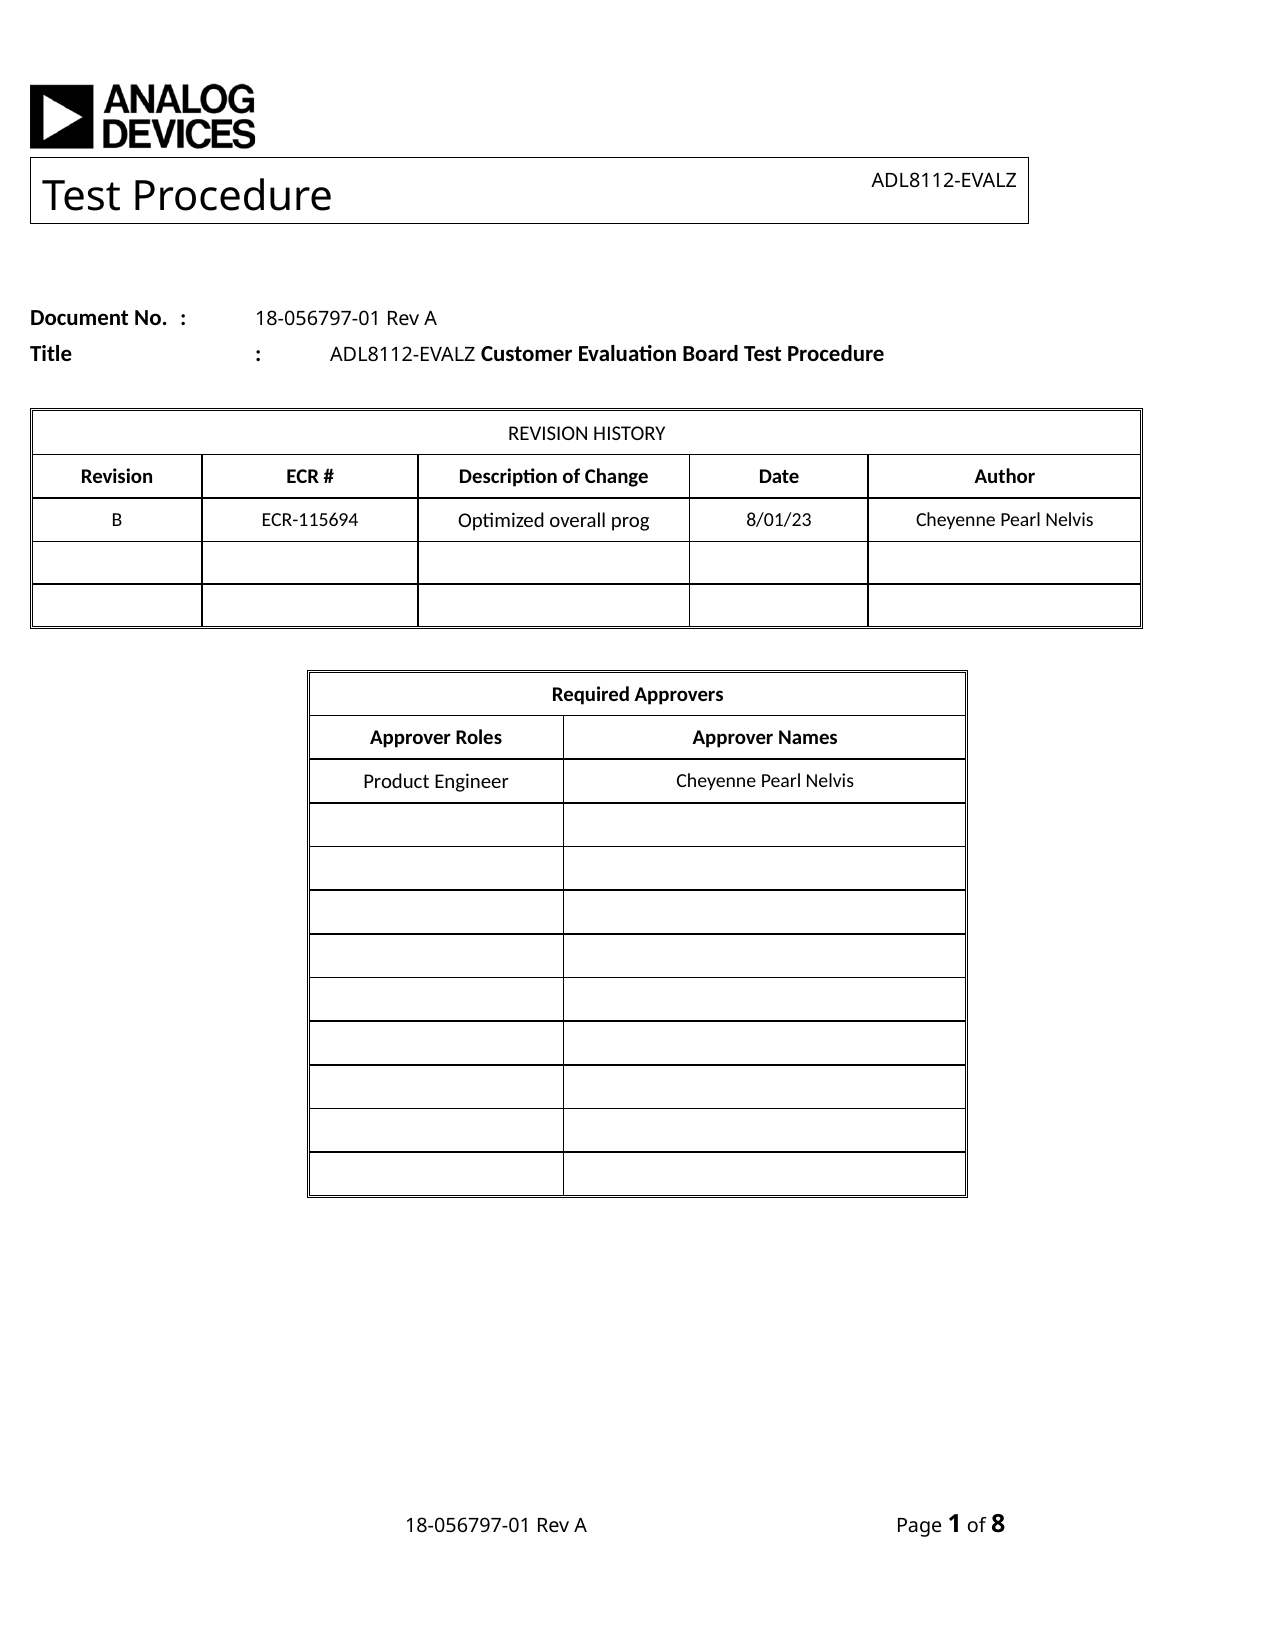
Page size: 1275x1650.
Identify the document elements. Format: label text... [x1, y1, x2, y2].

table_cell [203, 542, 417, 583]
table_cell Revision [33, 455, 201, 497]
table_cell [564, 1066, 965, 1107]
table_cell 8/01/23 [690, 499, 867, 541]
table_cell [564, 1022, 965, 1064]
text Title : Customer Evaluation Board Test Procedure [30, 339, 1245, 367]
table_header REVISION HISTORY [33, 411, 1140, 453]
table_cell [690, 585, 867, 626]
table_header Required Approvers [310, 673, 965, 715]
table_cell Approver Roles [310, 716, 563, 758]
table_cell [203, 585, 417, 626]
table_cell [310, 978, 563, 1020]
table_cell [310, 847, 563, 889]
table_cell [310, 1022, 563, 1064]
table_cell [690, 542, 867, 583]
table_cell ECR-115694 [203, 499, 417, 541]
table_cell [33, 542, 201, 583]
table_cell ECR # [203, 455, 417, 497]
table_cell [564, 804, 965, 846]
text Document No. : [30, 303, 1245, 331]
table_cell [564, 978, 965, 1020]
table_cell [33, 585, 201, 626]
table_cell Author [869, 455, 1140, 497]
table_cell Product Engineer [310, 760, 563, 802]
table_cell [310, 1153, 563, 1195]
picture [30, 83, 256, 149]
table_cell Optimized overall prog [419, 499, 689, 541]
table_cell [869, 542, 1140, 583]
table_cell B [33, 499, 201, 541]
table_cell [869, 585, 1140, 626]
table_cell [419, 542, 689, 583]
table_cell [419, 585, 689, 626]
table_cell Cheyenne Pearl Nelvis [869, 499, 1140, 541]
table_cell [564, 935, 965, 977]
table_cell Cheyenne Pearl Nelvis [564, 760, 965, 802]
table_cell [310, 1066, 563, 1107]
table_cell [564, 847, 965, 889]
table_cell Description of Change [419, 455, 689, 497]
table_cell [310, 891, 563, 933]
table_cell Date [690, 455, 867, 497]
table_cell [564, 891, 965, 933]
table_cell [310, 935, 563, 977]
table_cell [564, 1109, 965, 1151]
table_cell [564, 1153, 965, 1195]
table_cell [310, 804, 563, 846]
table_cell Approver Names [564, 716, 965, 758]
table_cell [310, 1109, 563, 1151]
